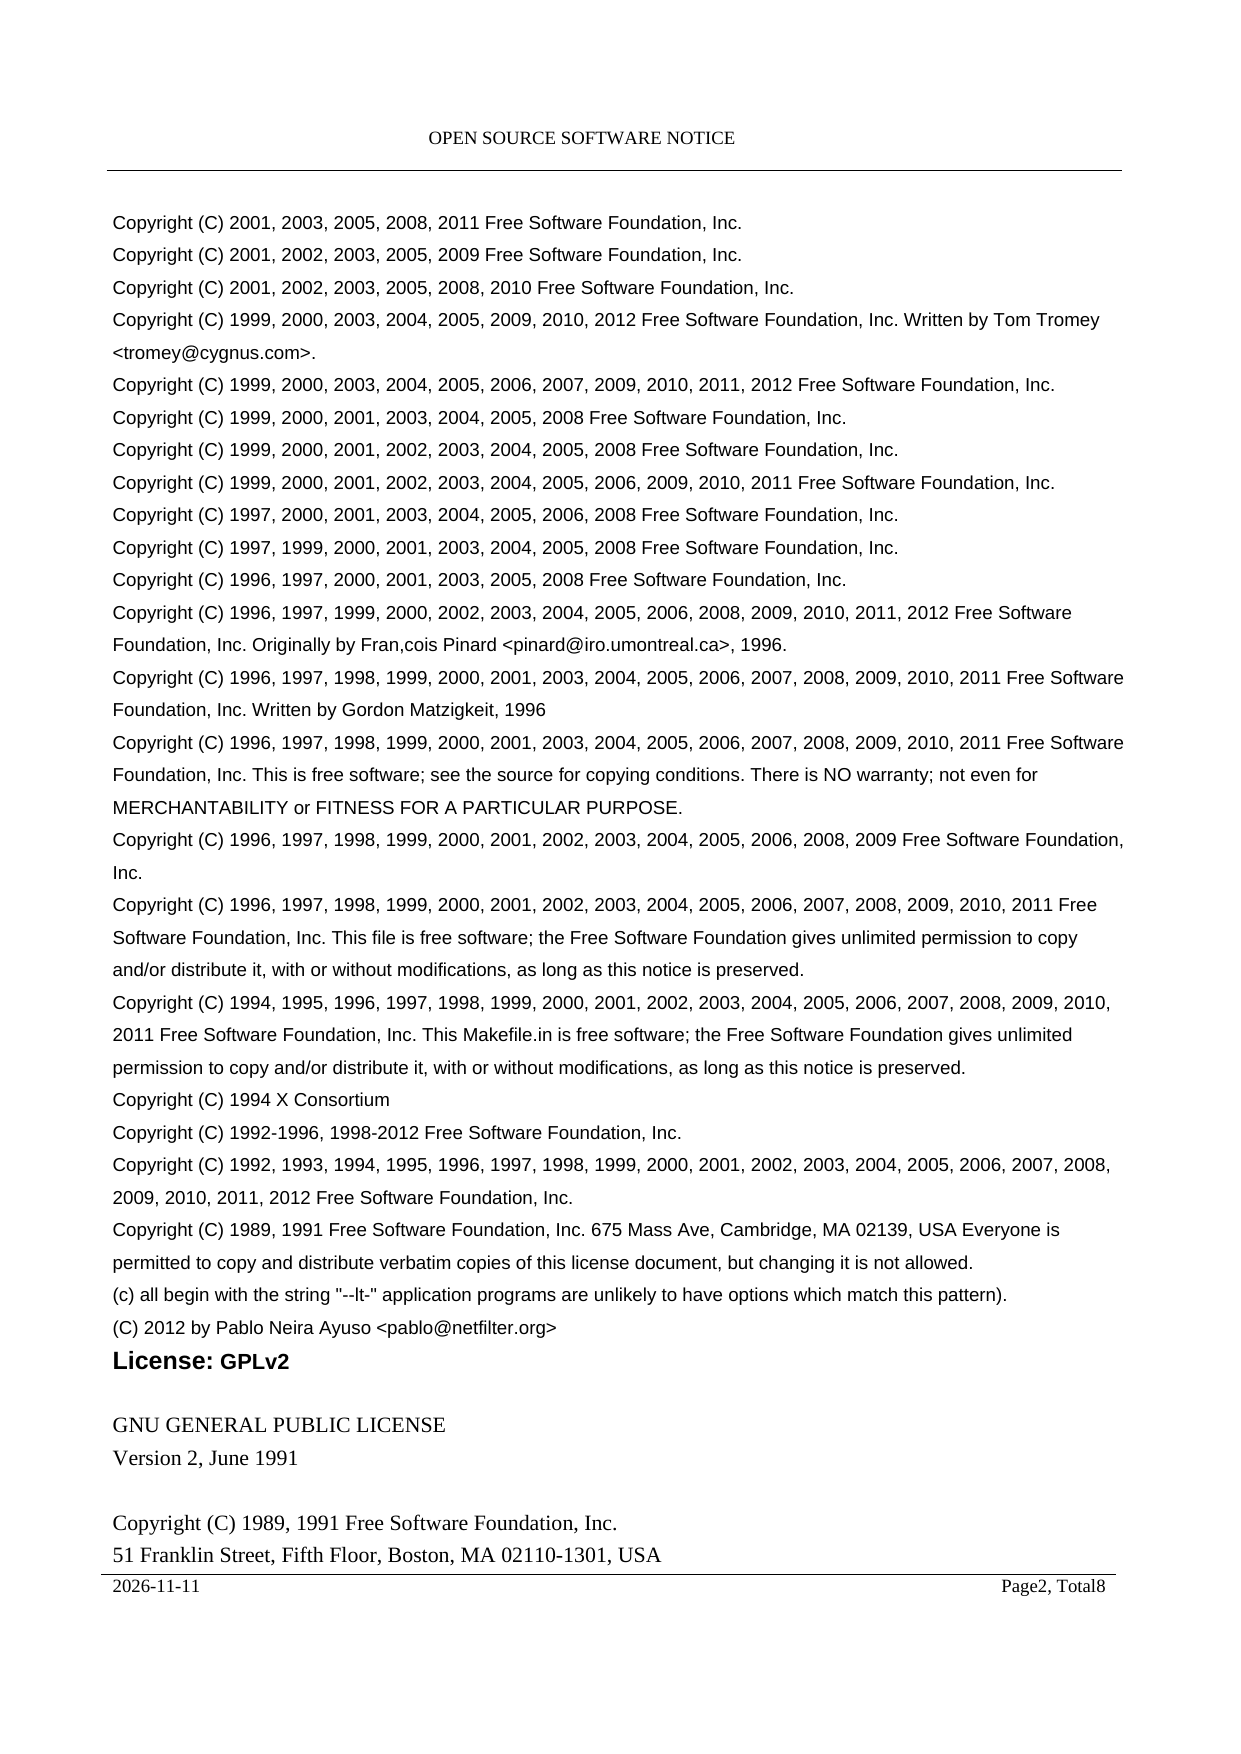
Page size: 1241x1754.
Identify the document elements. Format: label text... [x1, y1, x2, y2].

text (C) 2012 by Pablo Neira Ayuso <pablo@netfilter.org> [112, 1311, 1128, 1344]
text Copyright (C) 1994, 1995, 1996, 1997, 1998, 1999, 2000, 2001, 2002, 2003, 2004, 2005, 2006, 2007, 2008, 2009, 2010, 2011 Free Software Foundation, Inc. This Makefile.in is free software; the Free Software Foundation gives unlimited permission to copy and/or distribute it, with or without modifications, as long as this notice is preserved. [112, 986, 1128, 1084]
text Copyright (C) 1996, 1997, 1998, 1999, 2000, 2001, 2002, 2003, 2004, 2005, 2006, 2007, 2008, 2009, 2010, 2011 Free Software Foundation, Inc. This file is free software; the Free Software Foundation gives unlimited permission to copy and/or distribute it, with or without modifications, as long as this notice is preserved. [112, 889, 1128, 986]
text Copyright (C) 1996, 1997, 1998, 1999, 2000, 2001, 2002, 2003, 2004, 2005, 2006, 2008, 2009 Free Software Foundation, Inc. [112, 824, 1128, 889]
text Copyright (C) 1996, 1997, 1998, 1999, 2000, 2001, 2003, 2004, 2005, 2006, 2007, 2008, 2009, 2010, 2011 Free Software Foundation, Inc. Written by Gordon Matzigkeit, 1996 [112, 661, 1128, 726]
text Copyright (C) 1997, 2000, 2001, 2003, 2004, 2005, 2006, 2008 Free Software Foundation, Inc. [112, 499, 1128, 531]
text Copyright (C) 1996, 1997, 2000, 2001, 2003, 2005, 2008 Free Software Foundation, Inc. [112, 564, 1128, 596]
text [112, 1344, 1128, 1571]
text Copyright (C) 1994 X Consortium [112, 1084, 1128, 1116]
text Copyright (C) 1996, 1997, 1999, 2000, 2002, 2003, 2004, 2005, 2006, 2008, 2009, 2010, 2011, 2012 Free Software Foundation, Inc. Originally by Fran,cois Pinard <pinard@iro.umontreal.ca>, 1996. [112, 596, 1128, 661]
text Copyright (C) 1992-1996, 1998-2012 Free Software Foundation, Inc. [112, 1116, 1128, 1149]
text Copyright (C) 2001, 2002, 2003, 2005, 2008, 2010 Free Software Foundation, Inc. [112, 271, 1128, 304]
text Copyright (C) 1999, 2000, 2003, 2004, 2005, 2006, 2007, 2009, 2010, 2011, 2012 Free Software Foundation, Inc. [112, 369, 1128, 401]
text Copyright (C) 1999, 2000, 2001, 2002, 2003, 2004, 2005, 2006, 2009, 2010, 2011 Free Software Foundation, Inc. [112, 466, 1128, 499]
text Copyright (C) 2001, 2002, 2003, 2005, 2009 Free Software Foundation, Inc. [112, 239, 1128, 271]
text Copyright (C) 1997, 1999, 2000, 2001, 2003, 2004, 2005, 2008 Free Software Foundation, Inc. [112, 531, 1128, 564]
text Copyright (C) 1999, 2000, 2001, 2002, 2003, 2004, 2005, 2008 Free Software Foundation, Inc. [112, 434, 1128, 466]
text Copyright (C) 1999, 2000, 2001, 2003, 2004, 2005, 2008 Free Software Foundation, Inc. [112, 401, 1128, 434]
text Copyright (C) 1992, 1993, 1994, 1995, 1996, 1997, 1998, 1999, 2000, 2001, 2002, 2003, 2004, 2005, 2006, 2007, 2008, 2009, 2010, 2011, 2012 Free Software Foundation, Inc. [112, 1149, 1128, 1214]
text (c) all begin with the string "--lt-" application programs are unlikely to have options which match this pattern). [112, 1279, 1128, 1311]
text Copyright (C) 1989, 1991 Free Software Foundation, Inc. 675 Mass Ave, Cambridge, MA 02139, USA Everyone is permitted to copy and distribute verbatim copies of this license document, but changing it is not allowed. [112, 1214, 1128, 1279]
text Copyright (C) 2001, 2003, 2005, 2008, 2011 Free Software Foundation, Inc. [112, 206, 1128, 239]
text Copyright (C) 1996, 1997, 1998, 1999, 2000, 2001, 2003, 2004, 2005, 2006, 2007, 2008, 2009, 2010, 2011 Free Software Foundation, Inc. This is free software; see the source for copying conditions. There is NO warranty; not even for MERCHANTABILITY or FITNESS FOR A PARTICULAR PURPOSE. [112, 726, 1128, 824]
text Copyright (C) 1999, 2000, 2003, 2004, 2005, 2009, 2010, 2012 Free Software Foundation, Inc. Written by Tom Tromey <tromey@cygnus.com>. [112, 304, 1128, 369]
